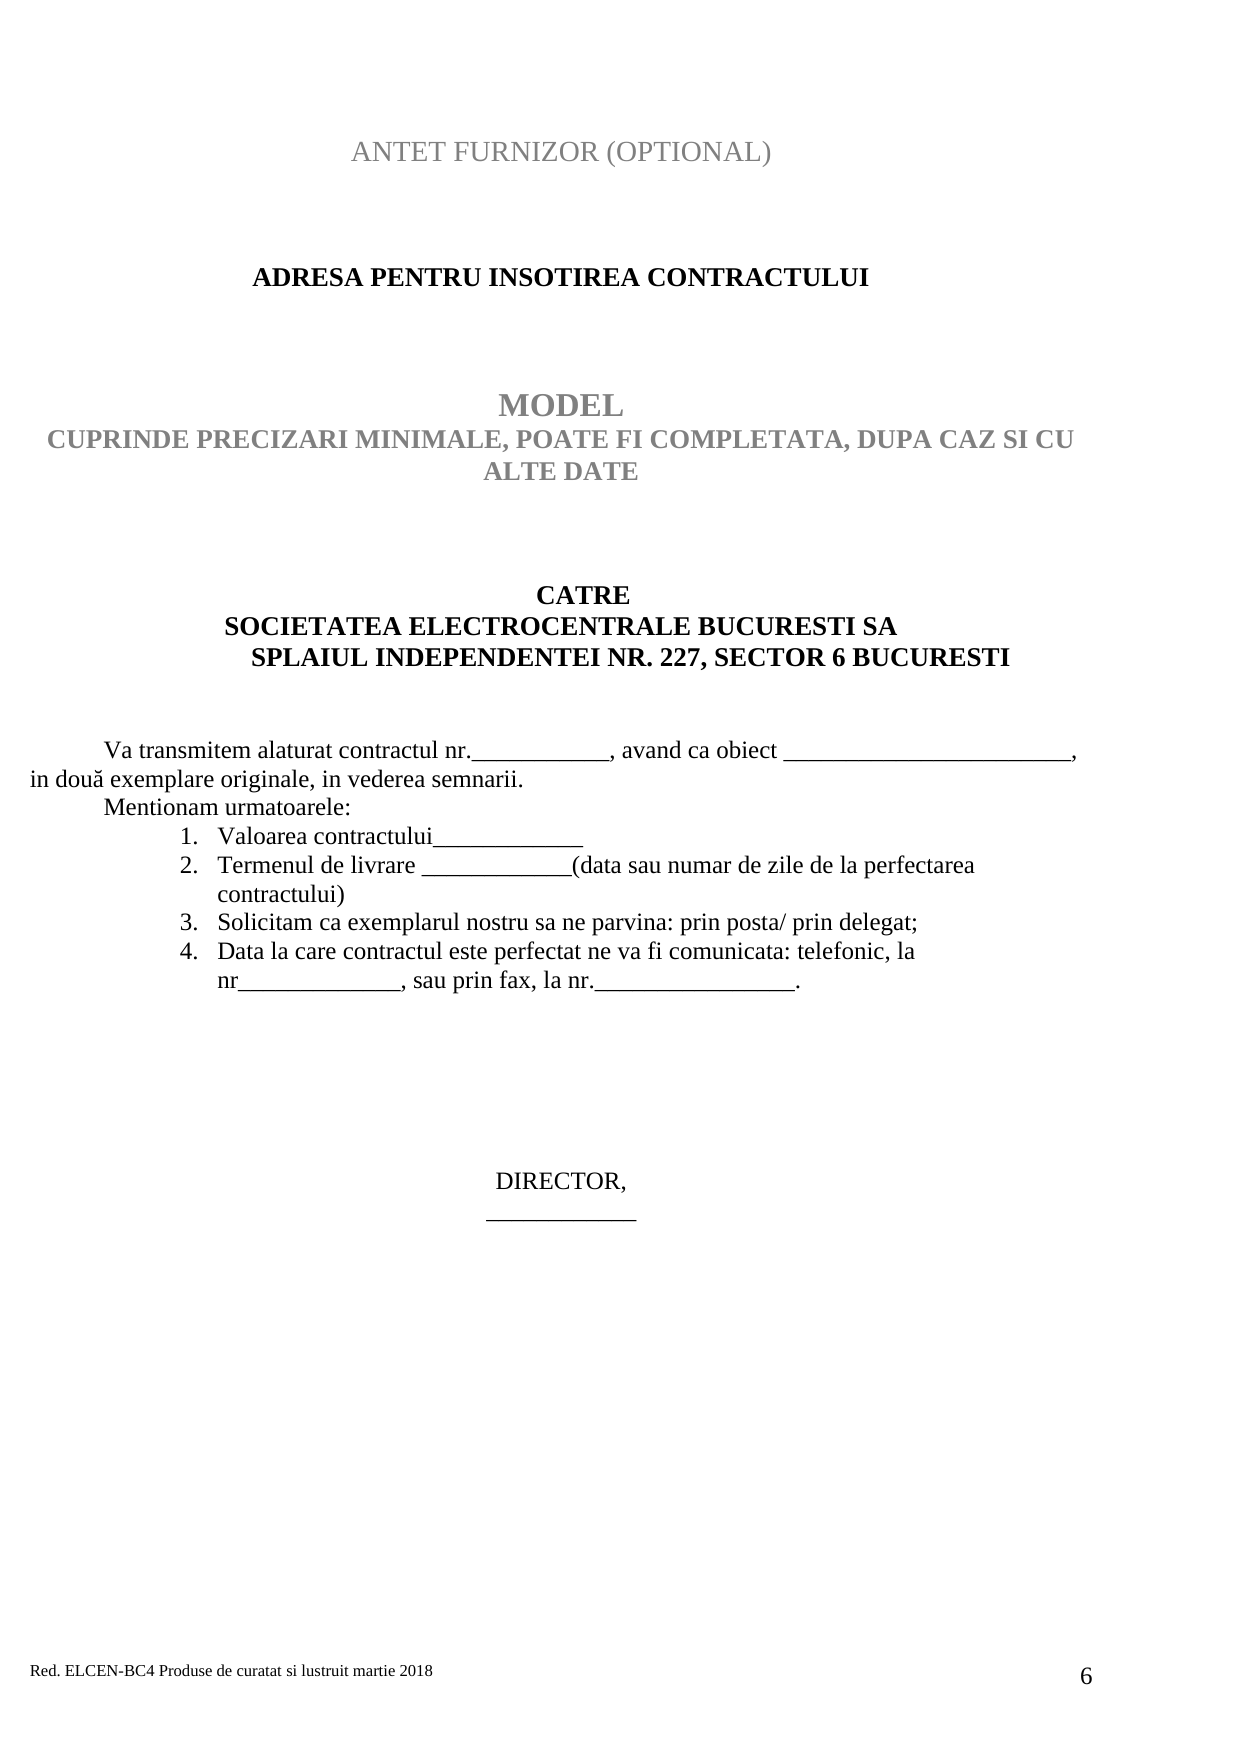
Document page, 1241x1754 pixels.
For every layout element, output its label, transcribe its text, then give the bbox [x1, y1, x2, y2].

list Termenul de livrare ____________(data sau numar de zile de la perfectarea contractului) [179, 850, 1092, 907]
text Adresa pentru insotirea contractului [29, 261, 1092, 292]
text cuprinde precizari minimale, poate fi completata, dupa caz si cu alte date [29, 423, 1092, 486]
text Va transmitem alaturat contractul nr.___________, avand ca obiect _______________________, in două exemplare originale, in vederea semnarii. [29, 735, 1092, 792]
text Splaiul Independentei nr. 227, Sector 6 Bucuresti [29, 642, 1092, 673]
list Data la care contractul este perfectat ne va fi comunicata: telefonic, la nr_____________, sau prin fax, la nr.________________. [179, 936, 1092, 994]
text ____________ [29, 1195, 1092, 1224]
text DIRECTOR, [29, 1166, 1092, 1195]
list Solicitam ca exemplarul nostru sa ne parvina: prin posta/ prin delegat; [179, 907, 1092, 936]
text Mentionam urmatoarele: [29, 792, 1092, 821]
text MODEL [29, 385, 1092, 423]
text SOCIETATEA ELECTROCENTRALE BUCURESTI SA [29, 610, 1092, 642]
list Valoarea contractului____________ [179, 821, 1092, 850]
text ANTET FURNIZOR (OPTIONAL) [29, 134, 1092, 167]
text Catre [29, 579, 1092, 610]
